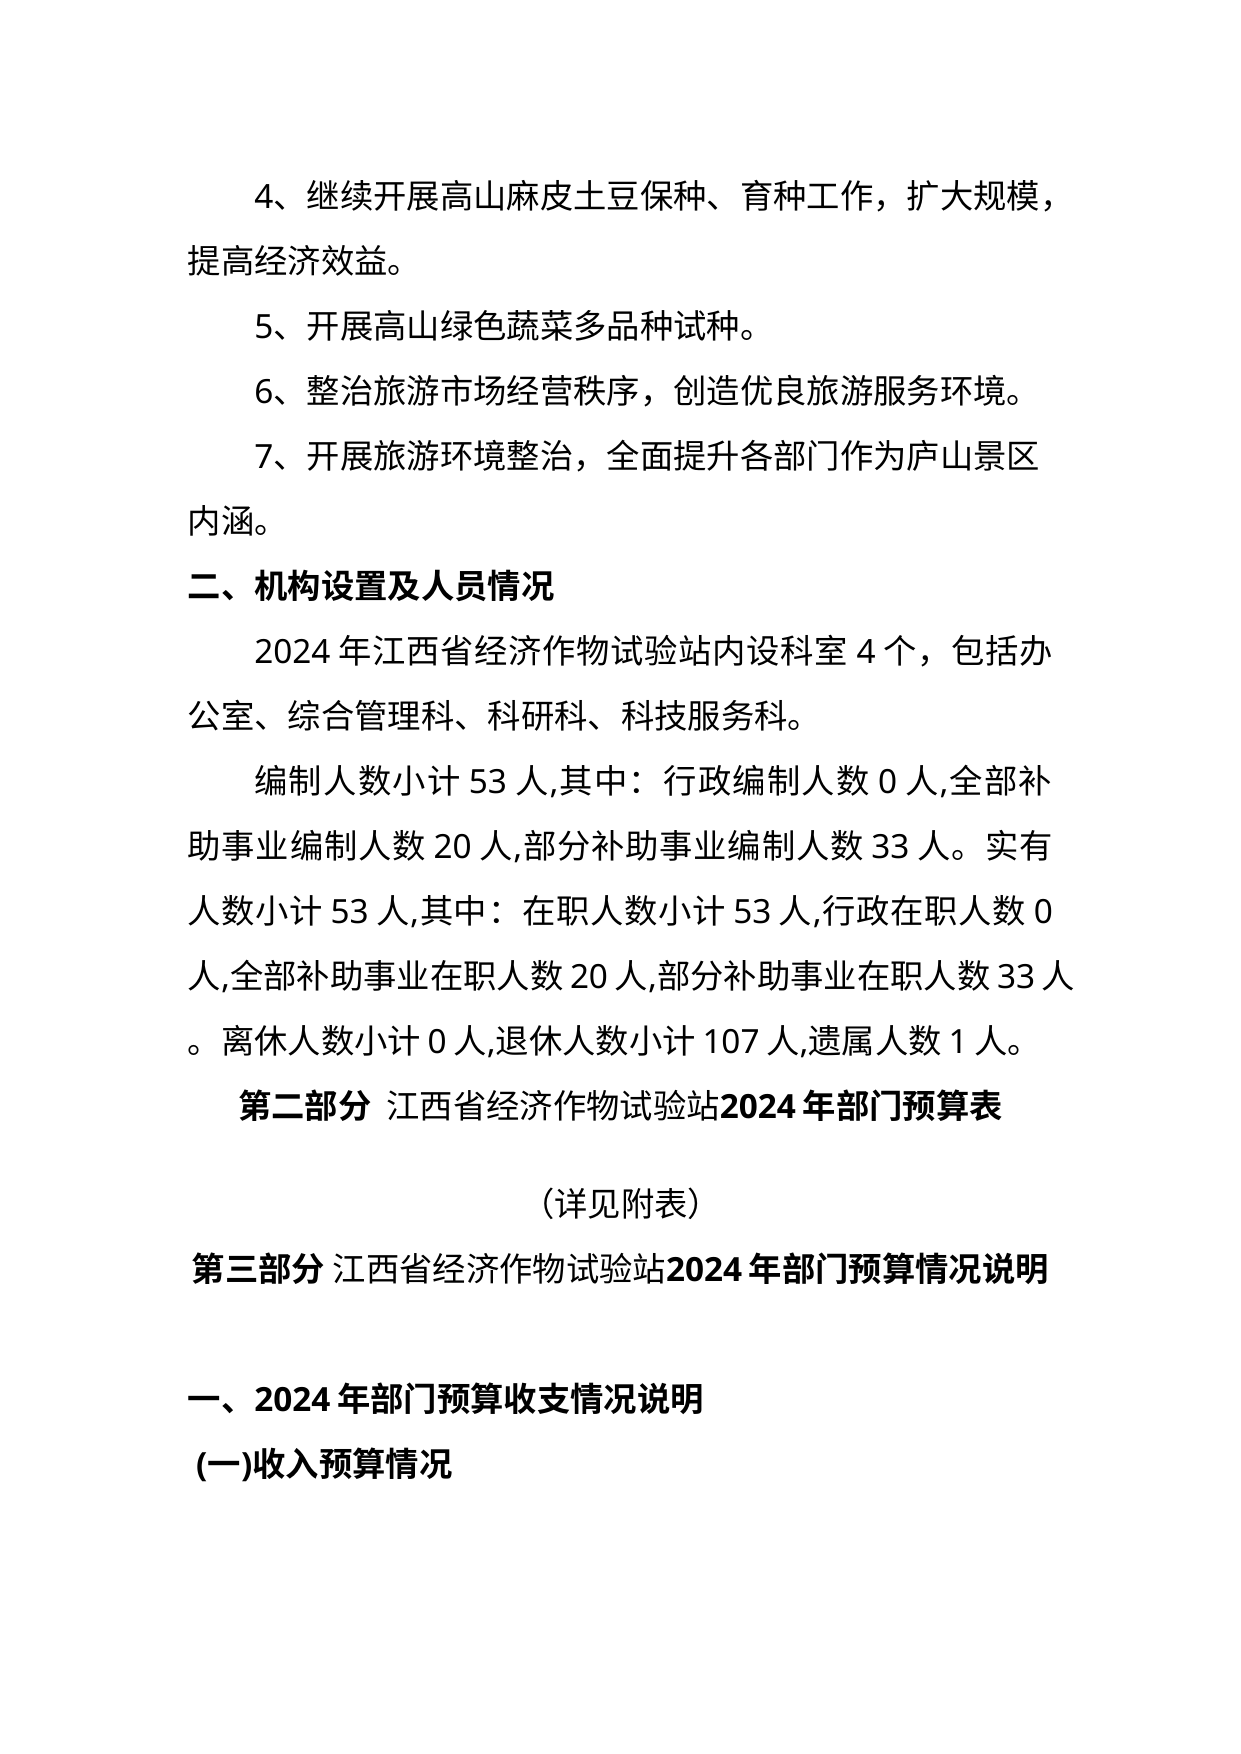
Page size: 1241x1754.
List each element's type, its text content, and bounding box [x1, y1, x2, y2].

text 5、开展高山绿色蔬菜多品种试种。 [187, 292, 1053, 357]
text 编制人数小计53人,其中：行政编制人数0人,全部补助事业编制人数20人,部分补助事业编制人数33人。实有人数小计53人,其中：在职人数小计53人,行政在职人数0人,全部补助事业在职人数20人,部分补助事业在职人数33人。离休人数小计0人,退休人数小计107人,遗属人数1人。 [187, 747, 1053, 1072]
text （详见附表） [187, 1169, 1053, 1234]
text 二、机构设置及人员情况 [187, 552, 1053, 617]
text 6、整治旅游市场经营秩序，创造优良旅游服务环境。 [187, 357, 1053, 422]
text (一)收入预算情况 [187, 1429, 1053, 1494]
text 第三部分 江西省经济作物试验站2024年部门预算情况说明 [187, 1234, 1053, 1299]
text 7、开展旅游环境整治，全面提升各部门作为庐山景区内涵。 [187, 422, 1053, 552]
text 一、2024年部门预算收支情况说明 [187, 1364, 1053, 1429]
text 第二部分 江西省经济作物试验站2024年部门预算表 [187, 1072, 1053, 1137]
text 2024年江西省经济作物试验站内设科室4个，包括办公室、综合管理科、科研科、科技服务科。 [187, 617, 1053, 747]
text 4、继续开展高山麻皮土豆保种、育种工作，扩大规模，提高经济效益。 [187, 162, 1053, 292]
